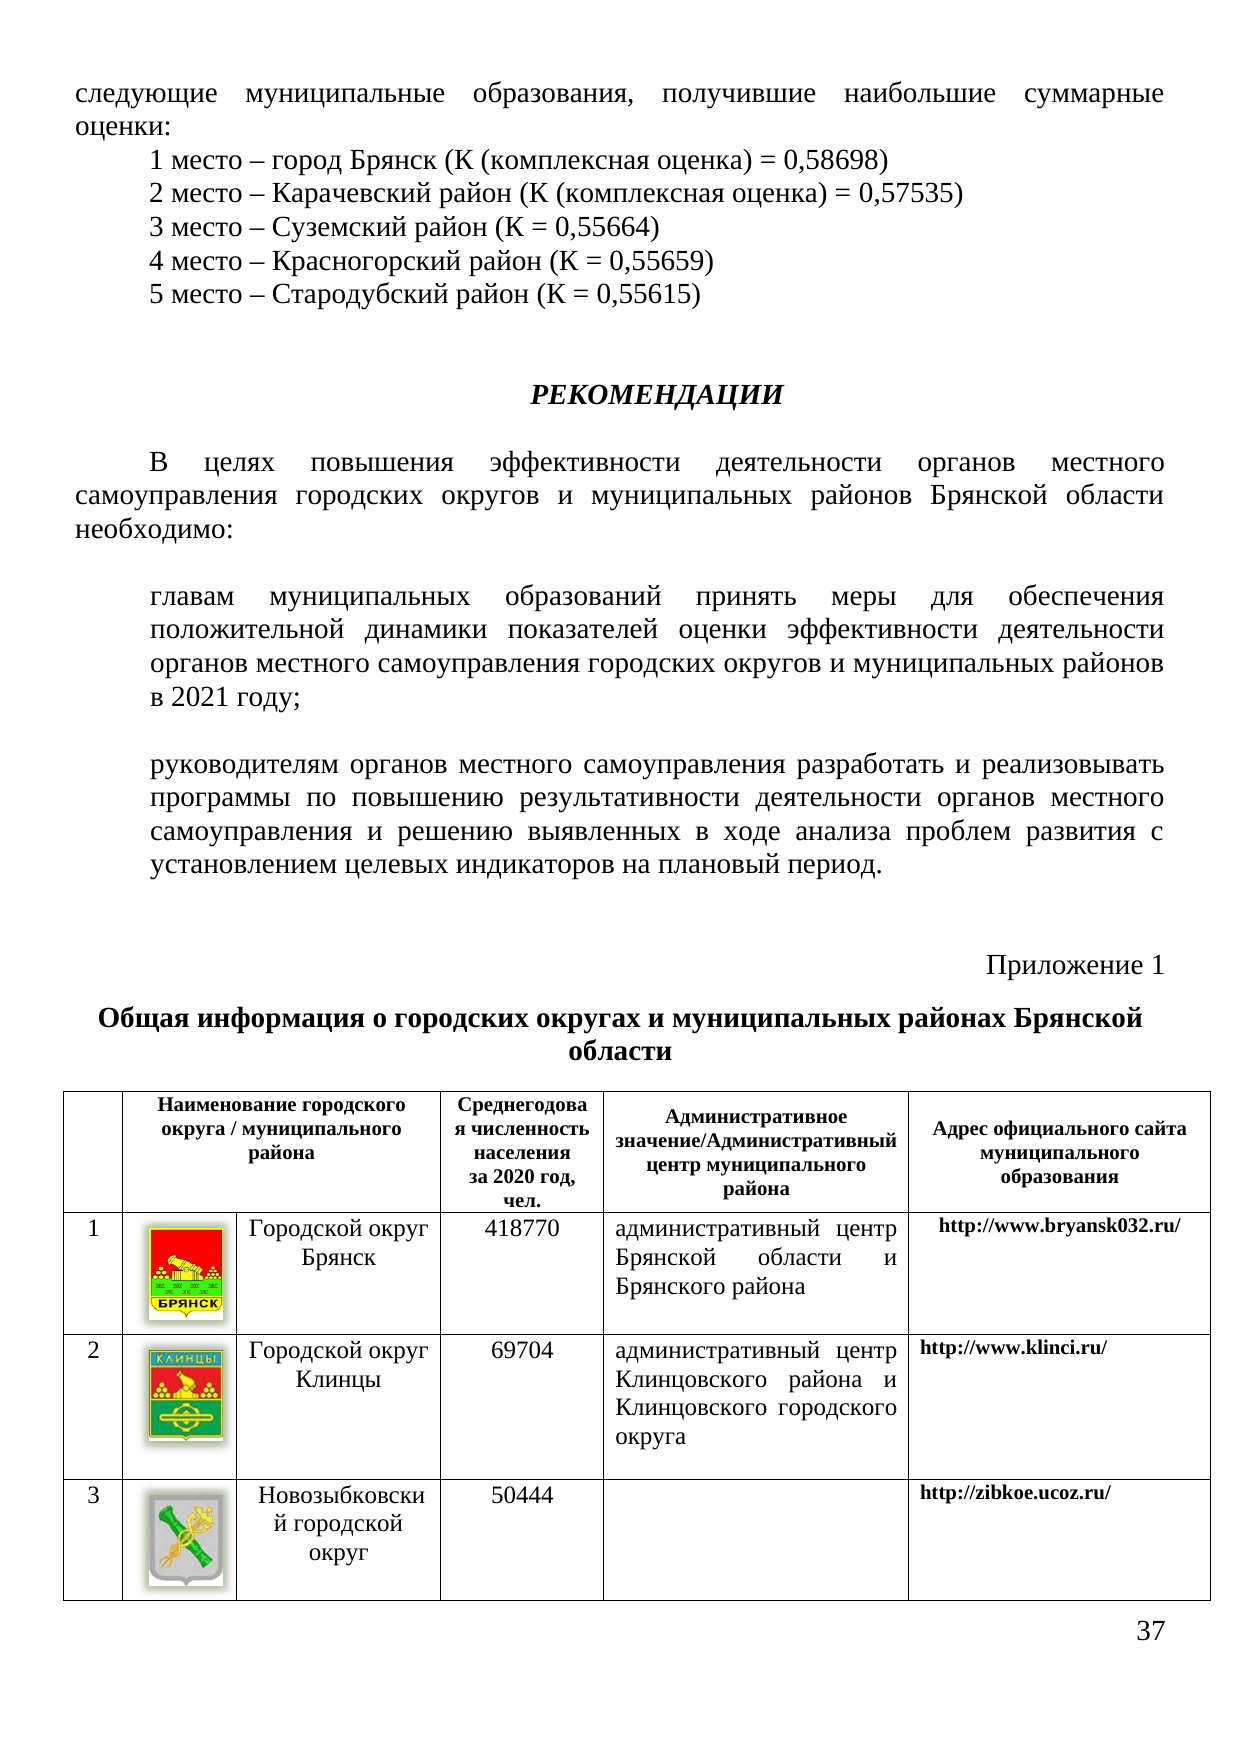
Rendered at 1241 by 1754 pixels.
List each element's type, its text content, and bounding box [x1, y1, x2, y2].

table_header Адрес официального сайта муниципального образования [909, 1092, 1210, 1212]
picture [149, 1495, 223, 1586]
table_cell Городской округ Клинцы [237, 1335, 440, 1479]
table_cell 3 [64, 1480, 122, 1600]
table_cell [604, 1480, 908, 1600]
table_cell административный центр Клинцовского района и Клинцовского городского округа [604, 1335, 908, 1479]
table_cell http://www.bryansk032.ru/ [909, 1213, 1210, 1334]
table_header Среднегодовая численность населения за 2020 год, чел. [441, 1092, 603, 1212]
table_header [64, 1092, 122, 1212]
table_cell 69704 [441, 1335, 603, 1479]
table_cell Новозыбковский городской округ [237, 1480, 440, 1600]
table_cell Городской округ Брянск [237, 1213, 440, 1334]
table_header Наименование городского округа / муниципального района [123, 1092, 440, 1212]
table_cell http://zibkoe.ucoz.ru/ [909, 1480, 1210, 1600]
picture [149, 1228, 223, 1320]
table_cell 418770 [441, 1213, 603, 1334]
table_cell http://www.klinci.ru/ [909, 1335, 1210, 1479]
picture [149, 1350, 223, 1441]
table_cell 50444 [441, 1480, 603, 1600]
table_header Административное значение/Административный центр муниципального района [604, 1092, 908, 1212]
table_cell [123, 1480, 236, 1600]
table_cell 2 [64, 1335, 122, 1479]
table_cell 1 [64, 1213, 122, 1334]
table_cell [123, 1335, 236, 1479]
table_cell [123, 1213, 236, 1334]
table_cell административный центр Брянской области и Брянского района [604, 1213, 908, 1334]
